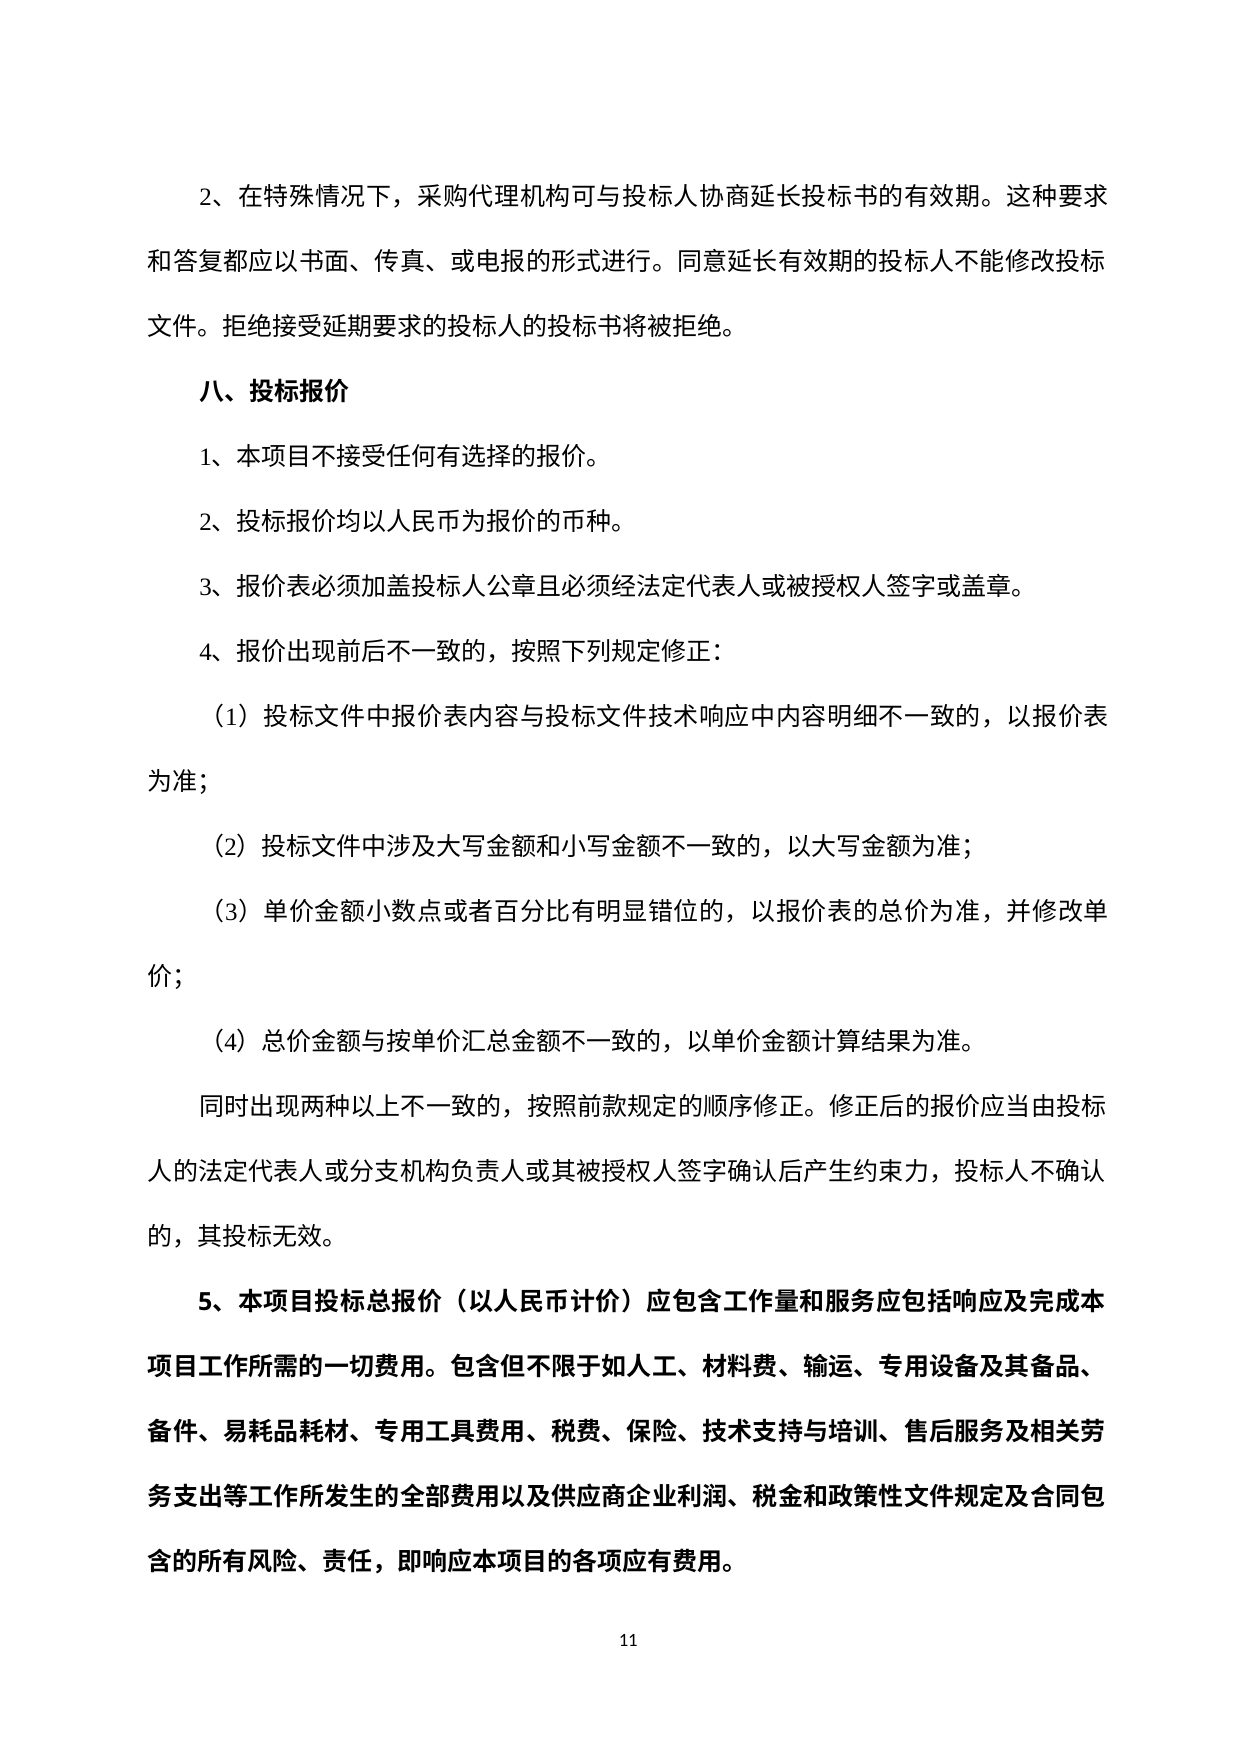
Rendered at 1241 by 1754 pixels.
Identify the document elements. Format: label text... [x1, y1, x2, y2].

text 八、投标报价 [148, 357, 1108, 422]
text 1、本项目不接受任何有选择的报价。 [148, 422, 1108, 487]
text （3）单价金额小数点或者百分比有明显错位的，以报价表的总价为准，并修改单价； [148, 877, 1108, 1007]
text （4）总价金额与按单价汇总金额不一致的，以单价金额计算结果为准。 [148, 1007, 1108, 1072]
text 5、本项目投标总报价（以人民币计价）应包含工作量和服务应包括响应及完成本项目工作所需的一切费用。包含但不限于如人工、材料费、输运、专用设备及其备品、备件、易耗品耗材、专用工具费用、税费、保险、技术支持与培训、售后服务及相关劳务支出等工作所发生的全部费用以及供应商企业利润、税金和政策性文件规定及合同包含的所有风险、责任，即响应本项目的各项应有费用。 [148, 1267, 1108, 1592]
text 2、投标报价均以人民币为报价的币种。 [148, 487, 1108, 552]
text 4、报价出现前后不一致的，按照下列规定修正： [148, 617, 1108, 682]
text 3、报价表必须加盖投标人公章且必须经法定代表人或被授权人签字或盖章。 [148, 552, 1108, 617]
text （2）投标文件中涉及大写金额和小写金额不一致的，以大写金额为准； [148, 812, 1108, 877]
text 2、在特殊情况下，采购代理机构可与投标人协商延长投标书的有效期。这种要求和答复都应以书面、传真、或电报的形式进行。同意延长有效期的投标人不能修改投标文件。拒绝接受延期要求的投标人的投标书将被拒绝。 [148, 162, 1108, 357]
text 同时出现两种以上不一致的，按照前款规定的顺序修正。修正后的报价应当由投标人的法定代表人或分支机构负责人或其被授权人签字确认后产生约束力，投标人不确认的，其投标无效。 [148, 1072, 1108, 1267]
text （1）投标文件中报价表内容与投标文件技术响应中内容明细不一致的，以报价表为准； [148, 682, 1108, 812]
